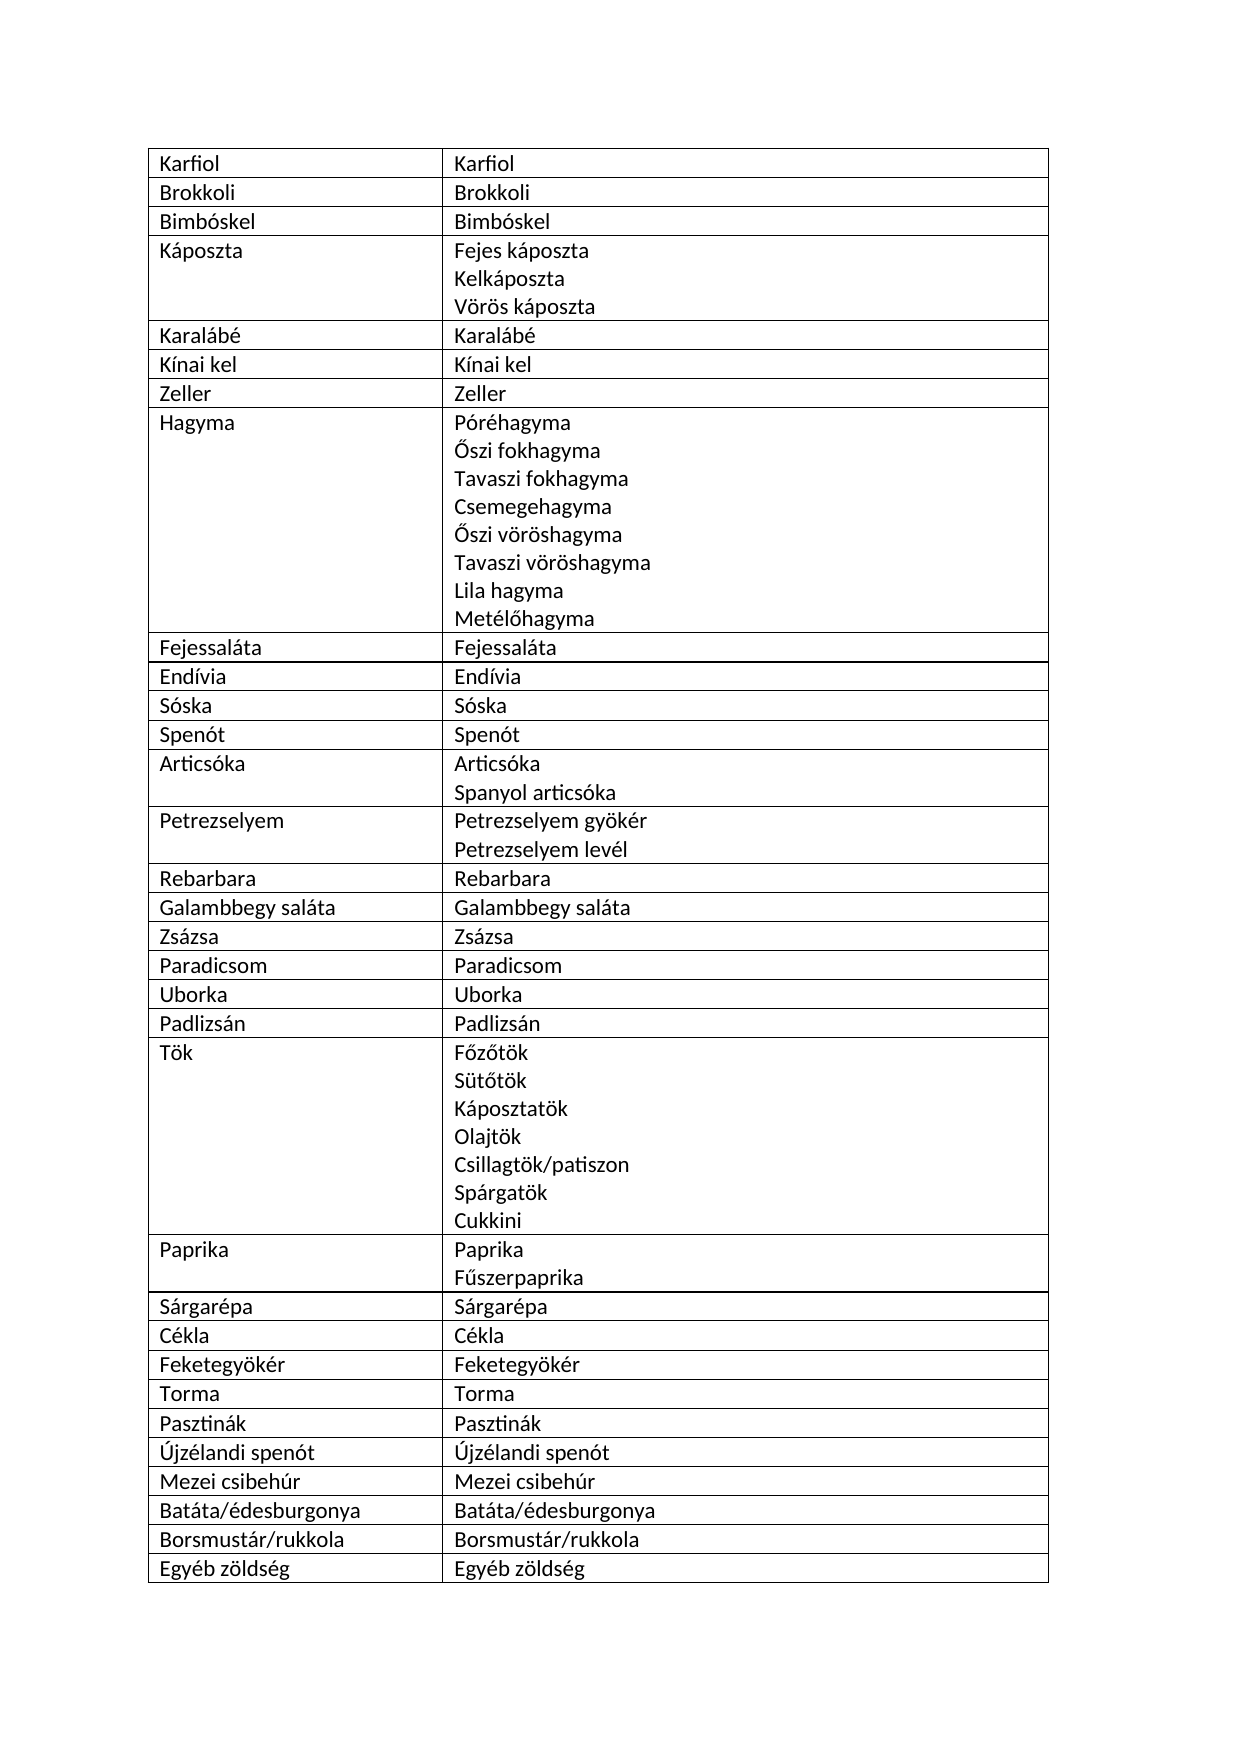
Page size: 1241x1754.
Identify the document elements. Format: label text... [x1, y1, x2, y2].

table_cell Endívia [149, 663, 442, 690]
table_cell Batáta/édesburgonya [443, 1496, 1048, 1524]
table_cell Galambbegy saláta [443, 893, 1048, 921]
table_cell Sóska [149, 691, 442, 719]
table_cell Spenót [443, 721, 1048, 748]
table_cell Rebarbara [443, 864, 1048, 892]
table_cell Bimbóskel [443, 207, 1048, 235]
table_cell Káposzta [149, 236, 442, 320]
table_cell Pasztinák [149, 1409, 442, 1437]
table_cell Paprika Fűszerpaprika [443, 1235, 1048, 1291]
table_cell Fejes káposzta Kelkáposzta Vörös káposzta [443, 236, 1048, 320]
table_cell Újzélandi spenót [149, 1438, 442, 1466]
table_cell Sárgarépa [149, 1293, 442, 1320]
table_cell Karfiol [443, 149, 1048, 177]
table_cell Újzélandi spenót [443, 1438, 1048, 1466]
table_cell Karfiol [149, 149, 442, 177]
table_cell Cékla [443, 1321, 1048, 1349]
table_cell Torma [149, 1380, 442, 1408]
table_cell Uborka [149, 980, 442, 1008]
table_cell Tök [149, 1038, 442, 1234]
table_cell Rebarbara [149, 864, 442, 892]
table_cell Sárgarépa [443, 1293, 1048, 1320]
table_cell Póréhagyma Őszi fokhagyma Tavaszi fokhagyma Csemegehagyma Őszi vöröshagyma Tavaszi vöröshagyma Lila hagyma Metélőhagyma [443, 408, 1048, 632]
table_cell Bimbóskel [149, 207, 442, 235]
table_cell Padlizsán [443, 1009, 1048, 1037]
table_cell Borsmustár/rukkola [443, 1525, 1048, 1553]
table_cell Feketegyökér [443, 1351, 1048, 1378]
table_cell Zsázsa [443, 922, 1048, 950]
table_cell Brokkoli [149, 178, 442, 206]
table_cell Batáta/édesburgonya [149, 1496, 442, 1524]
table_cell Karalábé [443, 321, 1048, 349]
table_cell Padlizsán [149, 1009, 442, 1037]
table_cell Zeller [443, 379, 1048, 407]
table_cell Sóska [443, 691, 1048, 719]
table_cell Egyéb zöldség [443, 1554, 1048, 1582]
table_cell Petrezselyem gyökér Petrezselyem levél [443, 807, 1048, 863]
table_cell Mezei csibehúr [149, 1467, 442, 1495]
table_cell Articsóka Spanyol articsóka [443, 750, 1048, 806]
table_cell Kínai kel [443, 350, 1048, 378]
table_cell Articsóka [149, 750, 442, 806]
table_cell Egyéb zöldség [149, 1554, 442, 1582]
table_cell Torma [443, 1380, 1048, 1408]
table_cell Főzőtök Sütőtök Káposztatök Olajtök Csillagtök/patiszon Spárgatök Cukkini [443, 1038, 1048, 1234]
table_cell Fejessaláta [443, 633, 1048, 661]
table_cell Paprika [149, 1235, 442, 1291]
table_cell Uborka [443, 980, 1048, 1008]
table_cell Paradicsom [443, 951, 1048, 979]
table_cell Fejessaláta [149, 633, 442, 661]
table_cell Feketegyökér [149, 1351, 442, 1378]
table_cell Cékla [149, 1321, 442, 1349]
table_cell Galambbegy saláta [149, 893, 442, 921]
table_cell Brokkoli [443, 178, 1048, 206]
table_cell Pasztinák [443, 1409, 1048, 1437]
table_cell Karalábé [149, 321, 442, 349]
table_cell Kínai kel [149, 350, 442, 378]
table_cell Borsmustár/rukkola [149, 1525, 442, 1553]
table_cell Paradicsom [149, 951, 442, 979]
table_cell Zsázsa [149, 922, 442, 950]
table_cell Endívia [443, 663, 1048, 690]
table_cell Zeller [149, 379, 442, 407]
table_cell Petrezselyem [149, 807, 442, 863]
table_cell Hagyma [149, 408, 442, 632]
table_cell Spenót [149, 721, 442, 748]
table_cell Mezei csibehúr [443, 1467, 1048, 1495]
